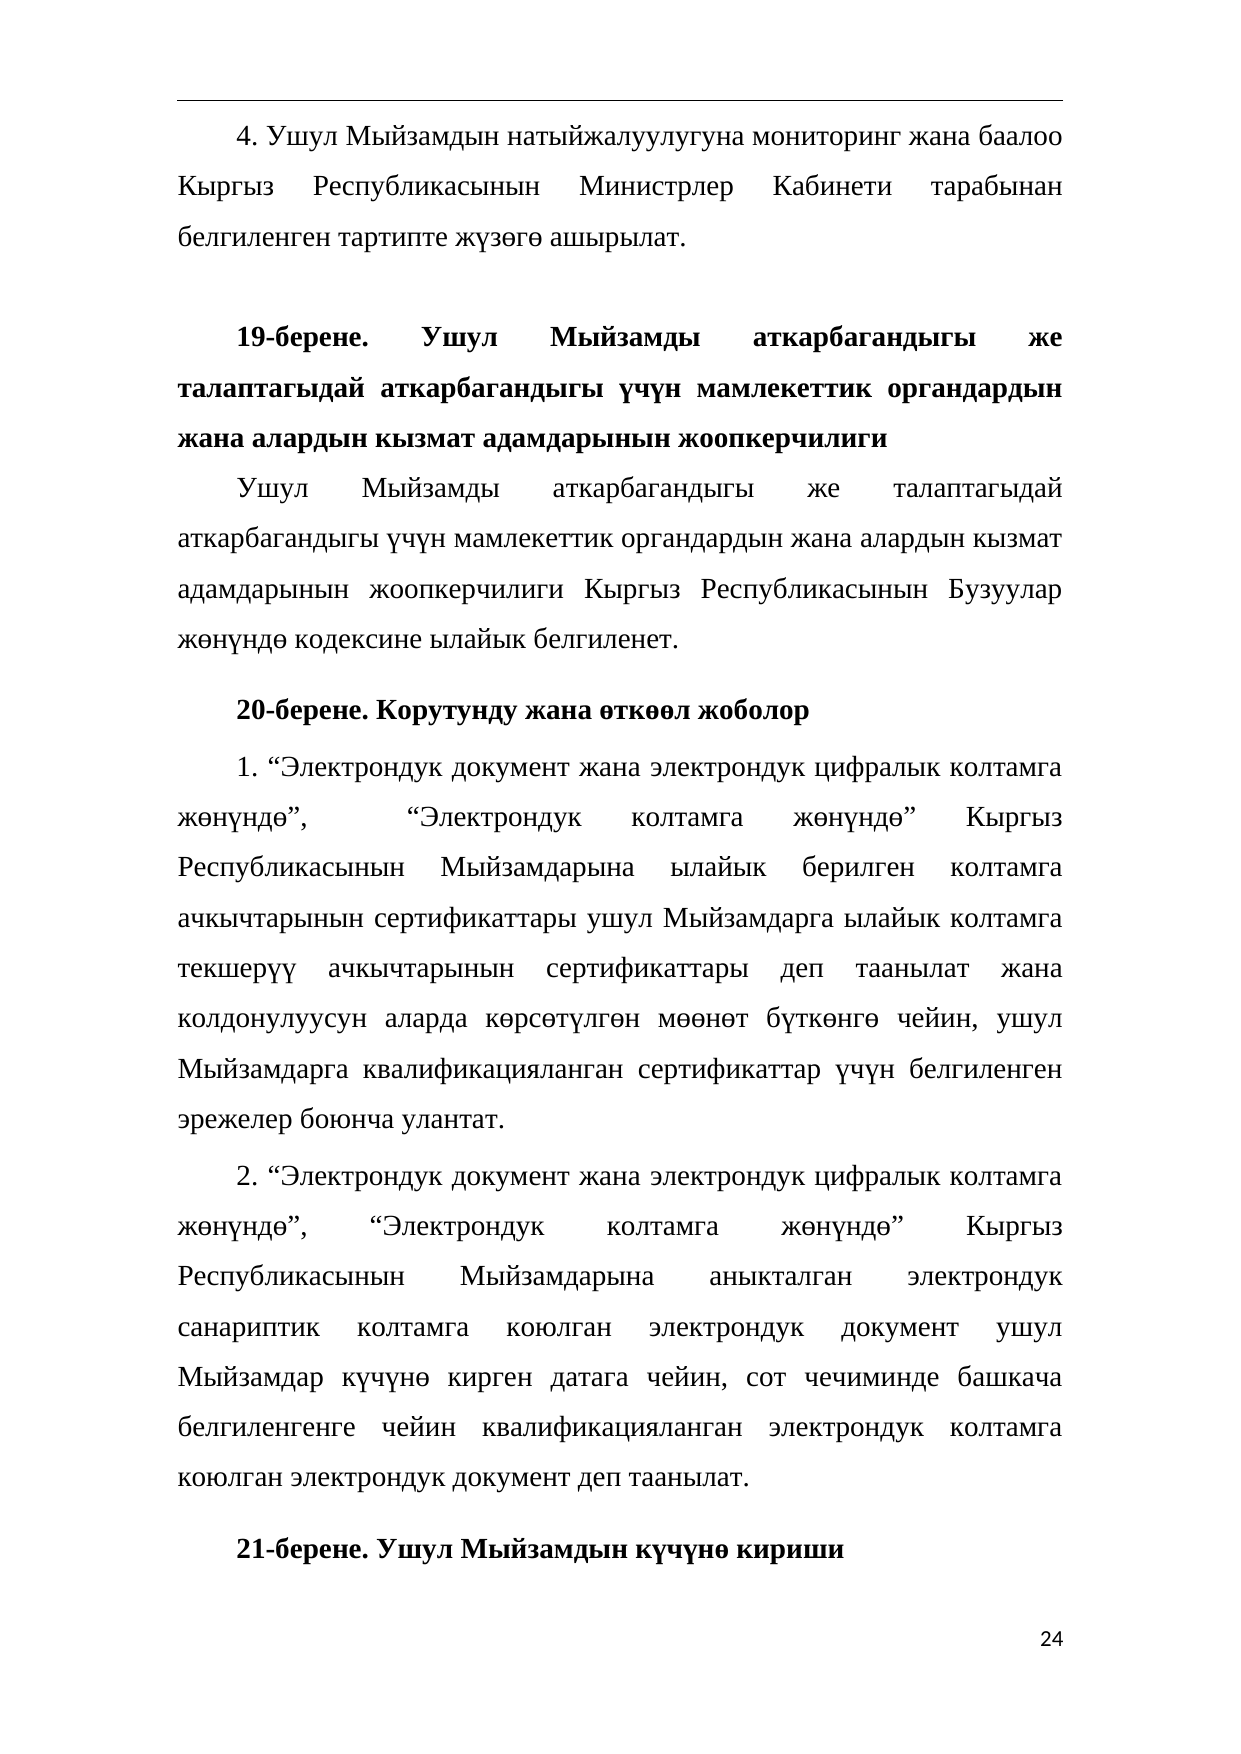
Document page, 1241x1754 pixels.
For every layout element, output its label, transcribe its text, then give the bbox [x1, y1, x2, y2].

text 1. “Электрондук документ жана электрондук цифралык колтамга жөнүндө”, “Электрондук колтамга жөнүндө” Кыргыз Республикасынын Мыйзамдарына ылайык берилген колтамга ачкычтарынын сертификаттары ушул Мыйзамдарга ылайык колтамга текшерүү ачкычтарынын сертификаттары деп таанылат жана колдонулуусун аларда көрсөтүлгөн мөөнөт бүткөнгө чейин, ушул Мыйзамдарга квалификацияланган сертификаттар үчүн белгиленген эрежелер боюнча улантат. [177, 749, 1063, 1135]
text 2. “Электрондук документ жана электрондук цифралык колтамга жөнүндө”, “Электрондук колтамга жөнүндө” Кыргыз Республикасынын Мыйзамдарына аныкталган электрондук санариптик колтамга коюлган электрондук документ ушул Мыйзамдар күчүнө кирген датага чейин, сот чечиминде башкача белгиленгенге чейин квалификацияланган электрондук колтамга коюлган электрондук документ деп таанылат. [177, 1158, 1063, 1493]
text 21-берене. Ушул Мыйзамдын күчүнө кириши [177, 1531, 1063, 1564]
text 20-берене. Корутунду жана өткөөл жоболор [177, 692, 1063, 726]
text Ушул Мыйзамды аткарбагандыгы же талаптагыдай аткарбагандыгы үчүн мамлекеттик органдардын жана алардын кызмат адамдарынын жоопкерчилиги Кыргыз Республикасынын Бузуулар жөнүндө кодексине ылайык белгиленет. [177, 470, 1063, 655]
text 4. Ушул Мыйзамдын натыйжалуулугуна мониторинг жана баалоо Кыргыз Республикасынын Министрлер Кабинети тарабынан белгиленген тартипте жүзөгө ашырылат. [177, 118, 1063, 252]
text 19-берене. Ушул Мыйзамды аткарбагандыгы же талаптагыдай аткарбагандыгы үчүн мамлекеттик органдардын жана алардын кызмат адамдарынын жоопкерчилиги [177, 319, 1063, 453]
